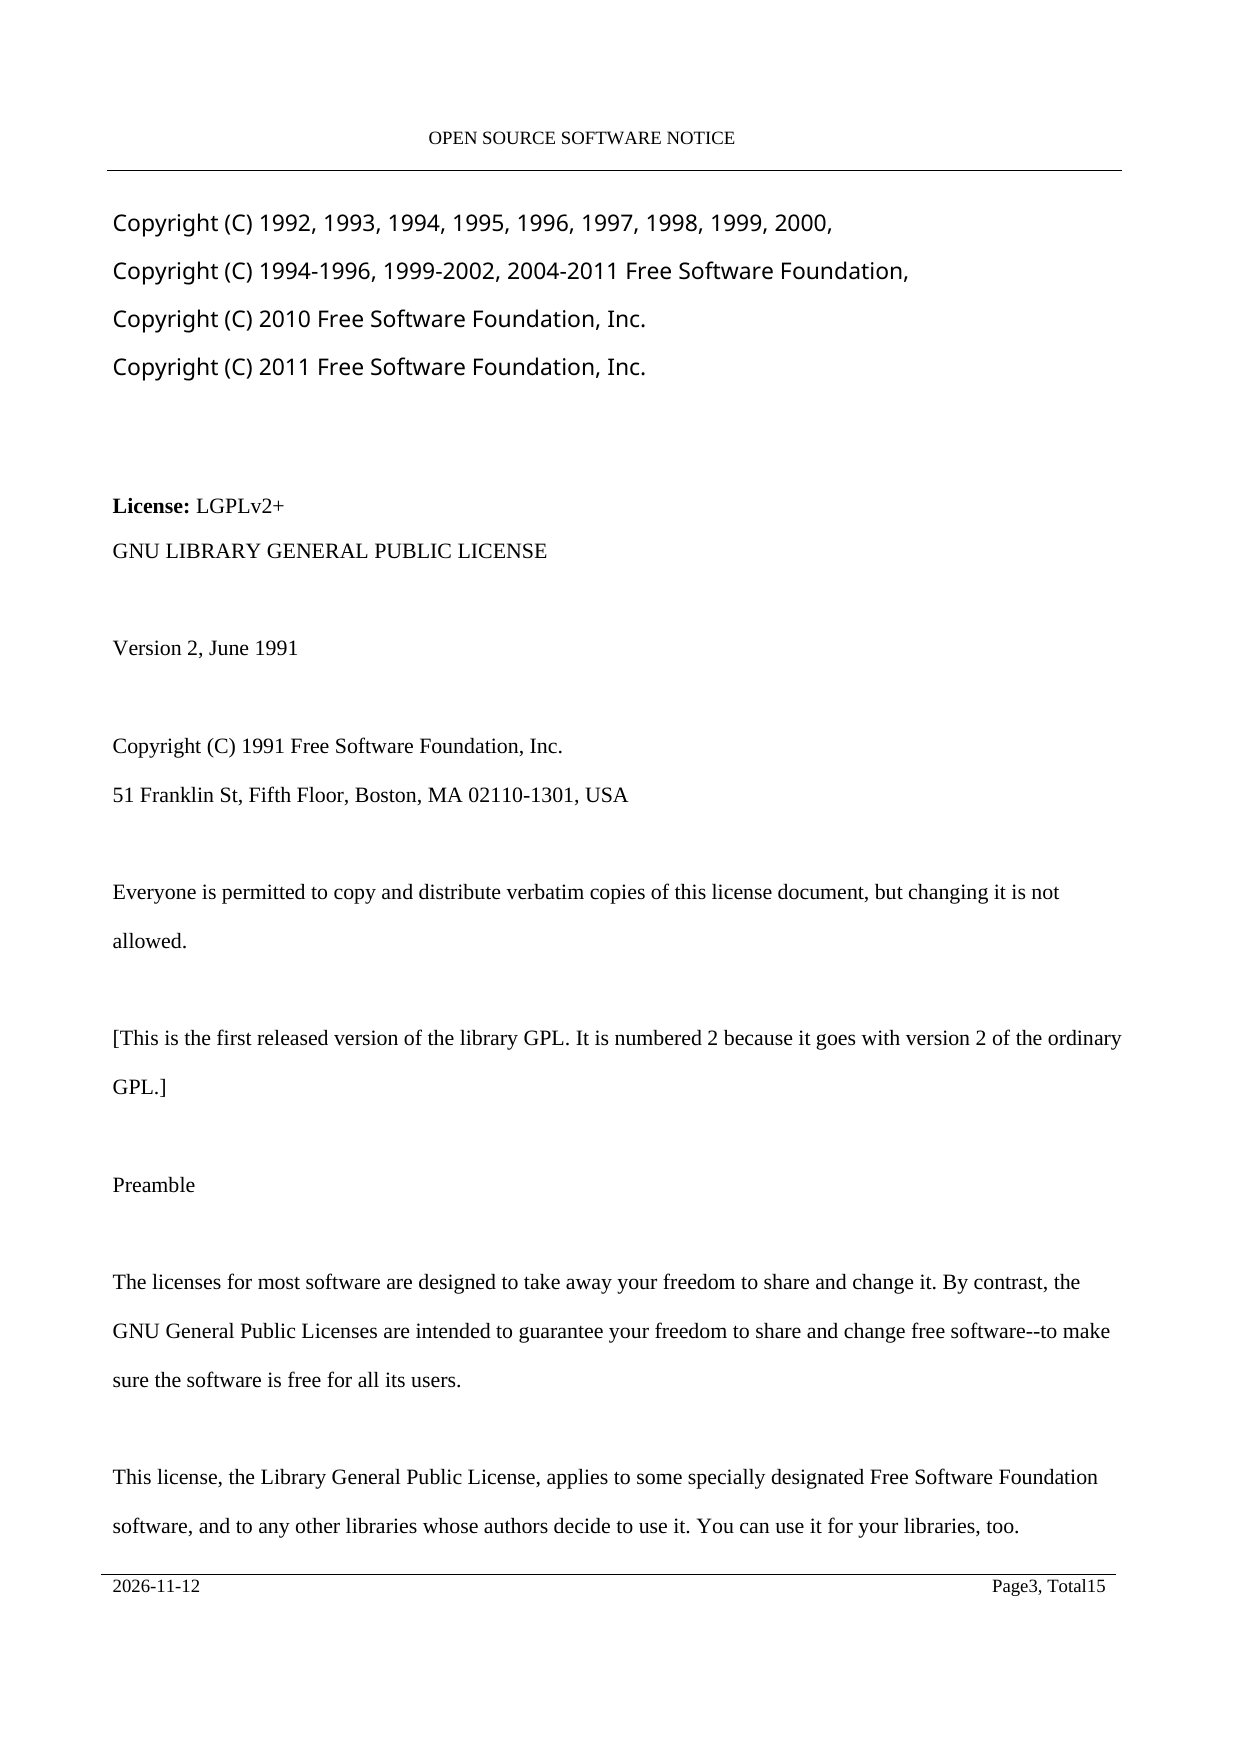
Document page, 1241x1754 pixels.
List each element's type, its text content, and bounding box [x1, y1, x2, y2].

text Copyright (C) 2010 Free Software Foundation, Inc. [112, 303, 1128, 335]
text Copyright (C) 2011 Free Software Foundation, Inc. [112, 351, 1128, 383]
text Copyright (C) 1992, 1993, 1994, 1995, 1996, 1997, 1998, 1999, 2000, [112, 206, 1128, 239]
text License: LGPLv2+ [112, 489, 1128, 522]
text Copyright (C) 1994-1996, 1999-2002, 2004-2011 Free Software Foundation, [112, 254, 1128, 287]
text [112, 534, 1128, 1542]
